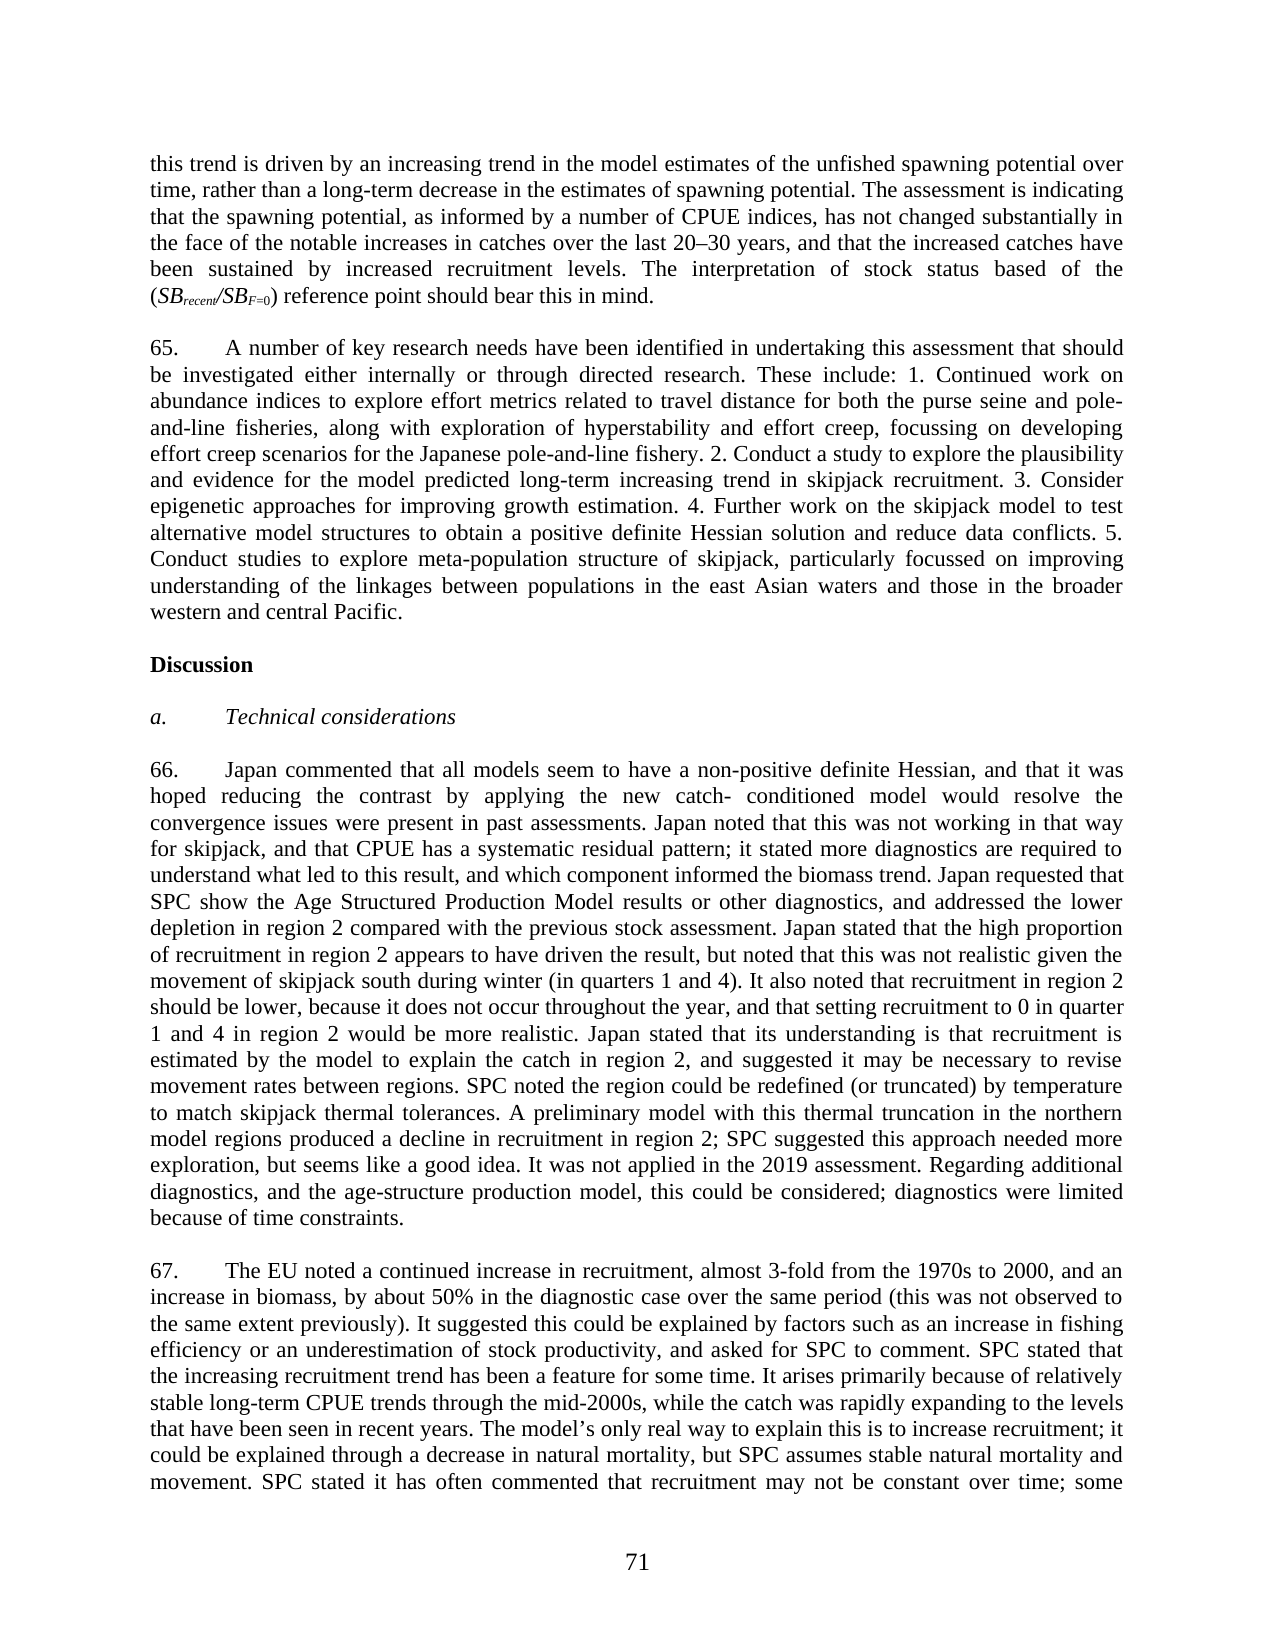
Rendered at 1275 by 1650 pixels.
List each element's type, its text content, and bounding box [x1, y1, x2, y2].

text Discussion [150, 651, 1125, 677]
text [150, 1257, 1125, 1494]
text Japan commented that all models seem to have a non-positive definite Hessian, and that it was hoped reducing the contrast by applying the new catch- conditioned model would resolve the convergence issues were present in past assessments. Japan noted that this was not working in that way for skipjack, and that CPUE has a systematic residual pattern; it stated more diagnostics are required to understand what led to this result, and which component informed the biomass trend. Japan requested that SPC show the Age Structured Production Model results or other diagnostics, and addressed the lower depletion in region 2 compared with the previous stock assessment. Japan stated that the high proportion of recruitment in region 2 appears to have driven the result, but noted that this was not realistic given the movement of skipjack south during winter (in quarters 1 and 4). It also noted that recruitment in region 2 should be lower, because it does not occur throughout the year, and that setting recruitment to 0 in quarter 1 and 4 in region 2 would be more realistic. Japan stated that its understanding is that recruitment is estimated by the model to explain the catch in region 2, and suggested it may be necessary to revise movement rates between regions. SPC noted the region could be redefined (or truncated) by temperature to match skipjack thermal tolerances. A preliminary model with this thermal truncation in the northern model regions produced a decline in recruitment in region 2; SPC suggested this approach needed more exploration, but seems like a good idea. It was not applied in the 2019 assessment. Regarding additional diagnostics, and the age-structure production model, this could be considered; diagnostics were limited because of time constraints. [150, 756, 1125, 1231]
text A number of key research needs have been identified in undertaking this assessment that should be investigated either internally or through directed research. These include: 1. Continued work on abundance indices to explore effort metrics related to travel distance for both the purse seine and pole-and-line fisheries, along with exploration of hyperstability and effort creep, focussing on developing effort creep scenarios for the Japanese pole-and-line fishery. 2. Conduct a study to explore the plausibility and evidence for the model predicted long-term increasing trend in skipjack recruitment. 3. Consider epigenetic approaches for improving growth estimation. 4. Further work on the skipjack model to test alternative model structures to obtain a positive definite Hessian solution and reduce data conflicts. 5. Conduct studies to explore meta-population structure of skipjack, particularly focussed on improving understanding of the linkages between populations in the east Asian waters and those in the broader western and central Pacific. [150, 334, 1125, 624]
list Technical considerations [150, 703, 1125, 730]
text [150, 150, 1125, 308]
